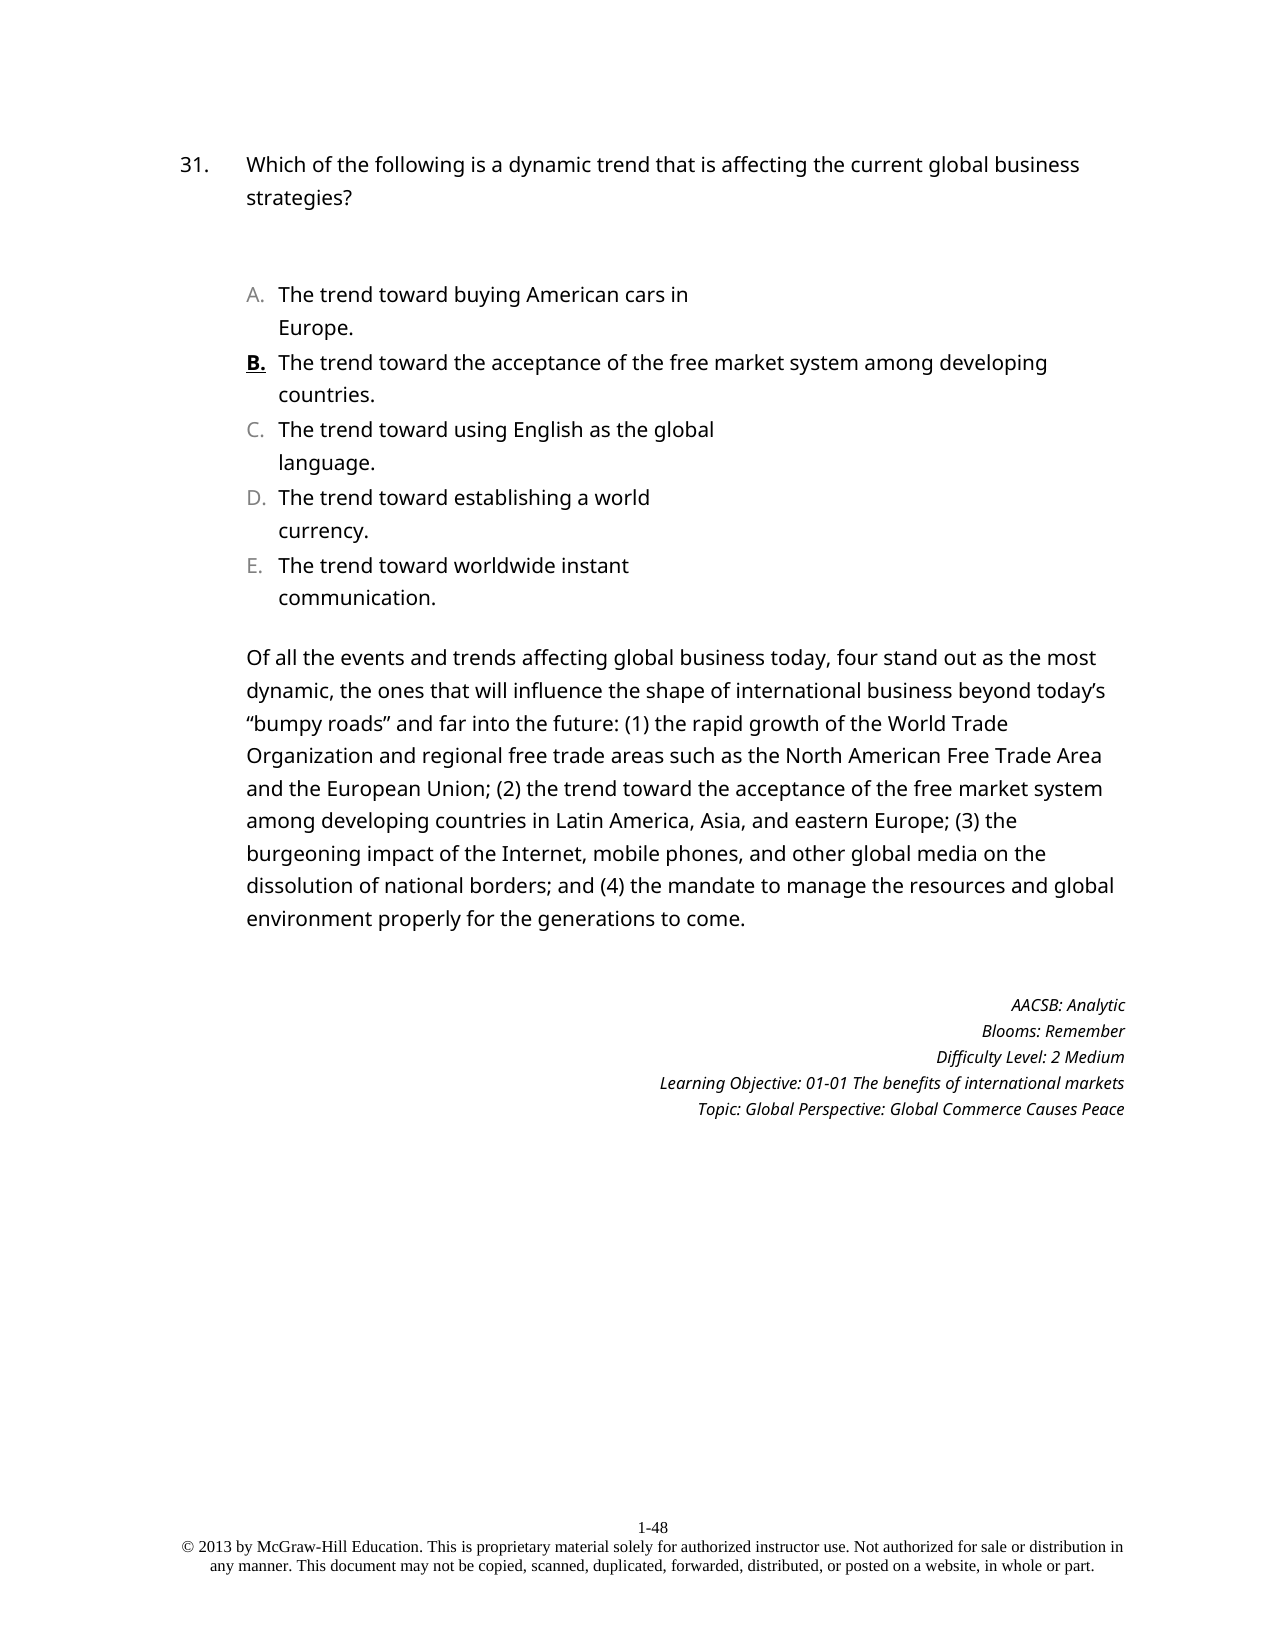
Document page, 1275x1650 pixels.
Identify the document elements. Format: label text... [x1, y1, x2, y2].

table_header 31. [180, 150, 246, 964]
table_header Which of the following is a dynamic trend that is affecting the current global business strategies? Of all the events and trends affecting global business today, four stand out as the most dynamic, the ones that will influence the shape of international business beyond today’s “bumpy roads” and far into the future: (1) the rapid growth of the World Trade Organization and regional free trade areas such as the North American Free Trade Area and the European Union; (2) the trend toward the acceptance of the free market system among developing countries in Latin America, Asia, and eastern Europe; (3) the burgeoning impact of the Internet, mobile phones, and other global media on the dissolution of national borders; and (4) the mandate to manage the resources and global environment properly for the generations to come. [246, 150, 1125, 964]
table_header AACSB: Analytic Blooms: Remember Difficulty Level: 2 Medium Learning Objective: 01-01 The benefits of international markets Topic: Global Perspective: Global Commerce Causes Peace [180, 994, 1125, 1156]
